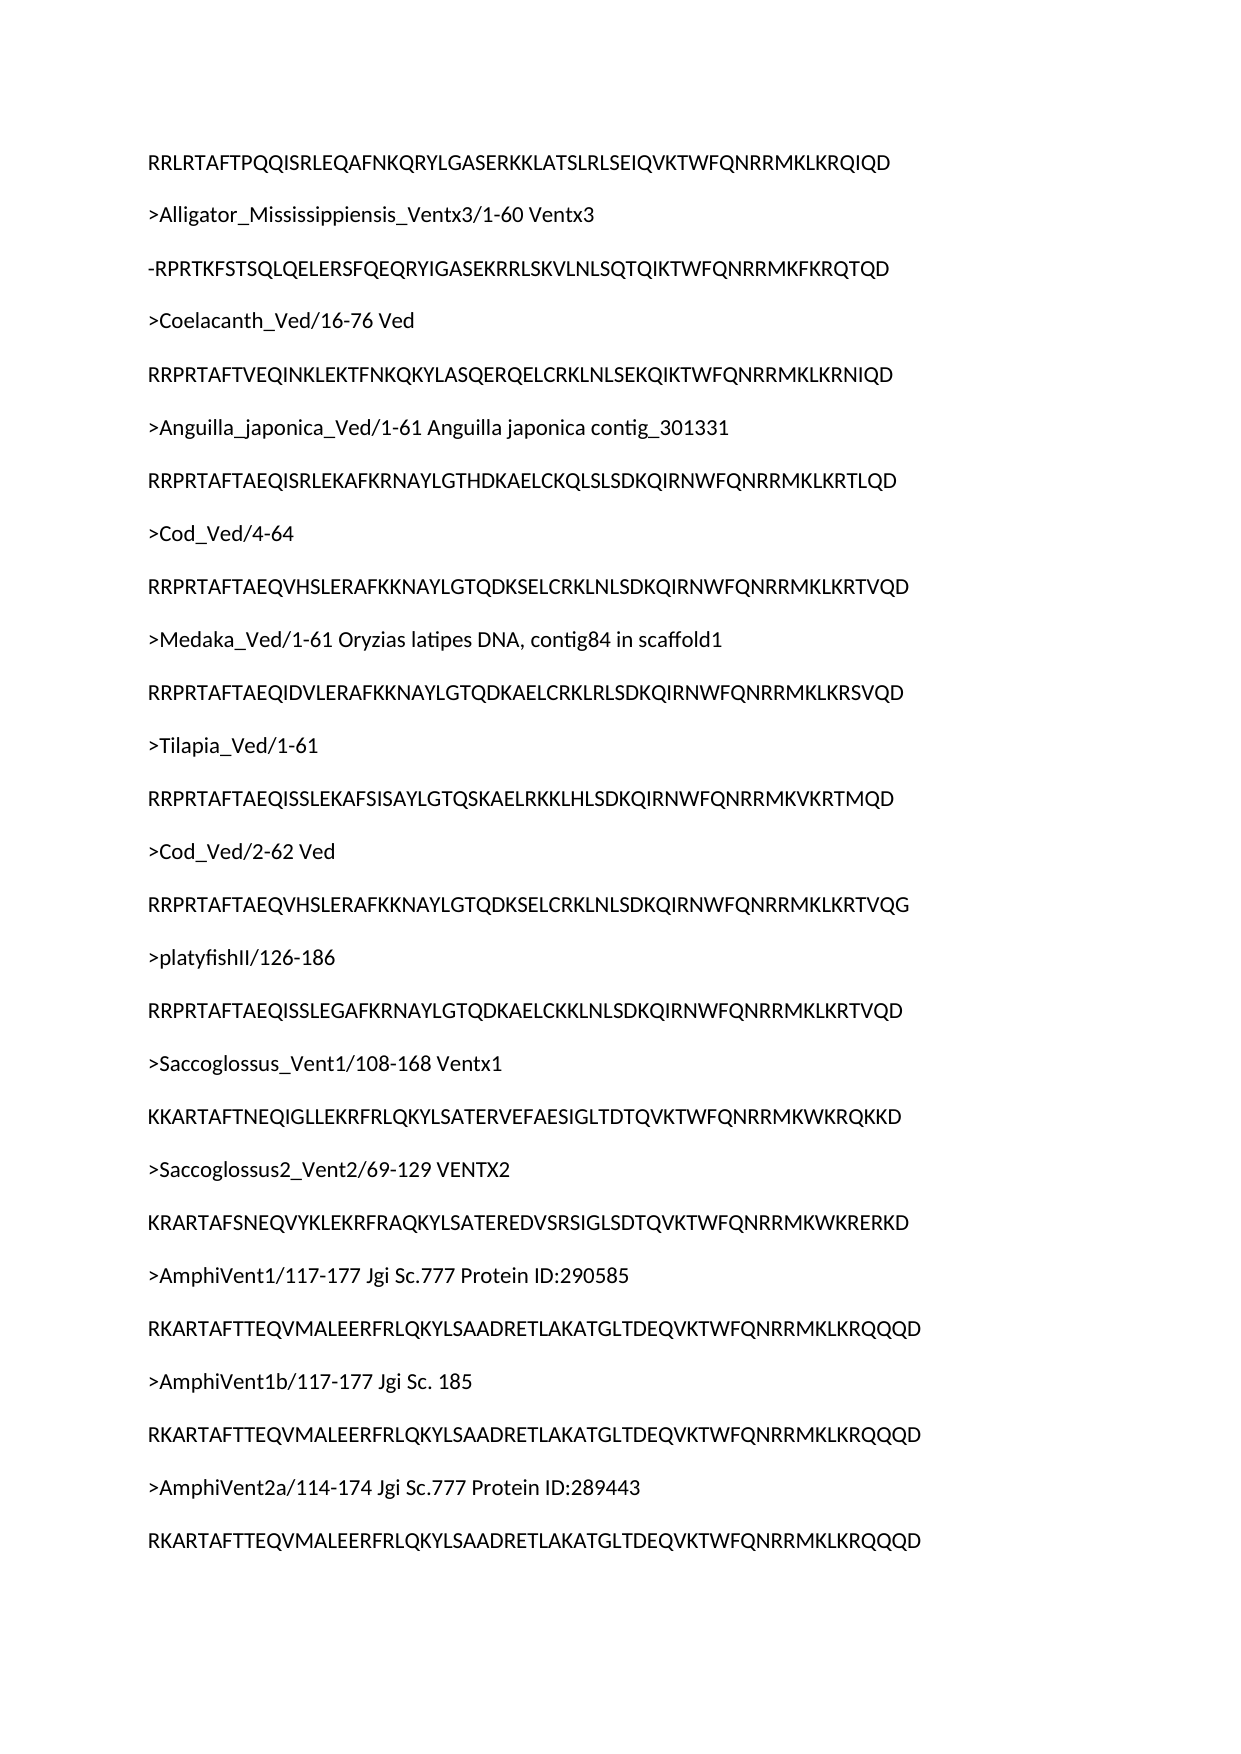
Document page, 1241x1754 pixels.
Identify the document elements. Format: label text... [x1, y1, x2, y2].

text KRARTAFSNEQVYKLEKRFRAQKYLSATEREDVSRSIGLSDTQVKTWFQNRRMKWKRERKD [148, 1208, 1093, 1236]
text >Saccoglossus_Vent1/108-168 Ventx1 [148, 1049, 1093, 1077]
text >Cod_Ved/4-64 [148, 519, 1093, 547]
text >Tilapia_Ved/1-61 [148, 731, 1093, 759]
text RRPRTAFTAEQISRLEKAFKRNAYLGTHDKAELCKQLSLSDKQIRNWFQNRRMKLKRTLQD [148, 466, 1093, 494]
text >Saccoglossus2_Vent2/69-129 VENTX2 [148, 1155, 1093, 1183]
text >AmphiVent1/117-177 Jgi Sc.777 Protein ID:290585 [148, 1261, 1093, 1289]
text RRPRTAFTVEQINKLEKTFNKQKYLASQERQELCRKLNLSEKQIKTWFQNRRMKLKRNIQD [148, 360, 1093, 388]
text >Anguilla_japonica_Ved/1-61 Anguilla japonica contig_301331 [148, 413, 1093, 441]
text RKARTAFTTEQVMALEERFRLQKYLSAADRETLAKATGLTDEQVKTWFQNRRMKLKRQQQD [148, 1314, 1093, 1342]
text -RPRTKFSTSQLQELERSFQEQRYIGASEKRRLSKVLNLSQTQIKTWFQNRRMKFKRQTQD [148, 254, 1093, 282]
text RRPRTAFTAEQVHSLERAFKKNAYLGTQDKSELCRKLNLSDKQIRNWFQNRRMKLKRTVQG [148, 890, 1093, 918]
text RRPRTAFTAEQISSLEKAFSISAYLGTQSKAELRKKLHLSDKQIRNWFQNRRMKVKRTMQD [148, 784, 1093, 812]
text >Alligator_Mississippiensis_Ventx3/1-60 Ventx3 [148, 201, 1093, 229]
text RRPRTAFTAEQVHSLERAFKKNAYLGTQDKSELCRKLNLSDKQIRNWFQNRRMKLKRTVQD [148, 572, 1093, 600]
text >AmphiVent1b/117-177 Jgi Sc. 185 [148, 1367, 1093, 1395]
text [148, 1526, 1093, 1554]
text >Cod_Ved/2-62 Ved [148, 837, 1093, 865]
text RRLRTAFTPQQISRLEQAFNKQRYLGASERKKLATSLRLSEIQVKTWFQNRRMKLKRQIQD [148, 148, 1093, 176]
text >Coelacanth_Ved/16-76 Ved [148, 307, 1093, 335]
text RRPRTAFTAEQIDVLERAFKKNAYLGTQDKAELCRKLRLSDKQIRNWFQNRRMKLKRSVQD [148, 678, 1093, 706]
text >AmphiVent2a/114-174 Jgi Sc.777 Protein ID:289443 [148, 1473, 1093, 1501]
text RRPRTAFTAEQISSLEGAFKRNAYLGTQDKAELCKKLNLSDKQIRNWFQNRRMKLKRTVQD [148, 996, 1093, 1024]
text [148, 1420, 1093, 1448]
text >Medaka_Ved/1-61 Oryzias latipes DNA, contig84 in scaffold1 [148, 625, 1093, 653]
text >platyfishII/126-186 [148, 943, 1093, 971]
text KKARTAFTNEQIGLLEKRFRLQKYLSATERVEFAESIGLTDTQVKTWFQNRRMKWKRQKKD [148, 1102, 1093, 1130]
